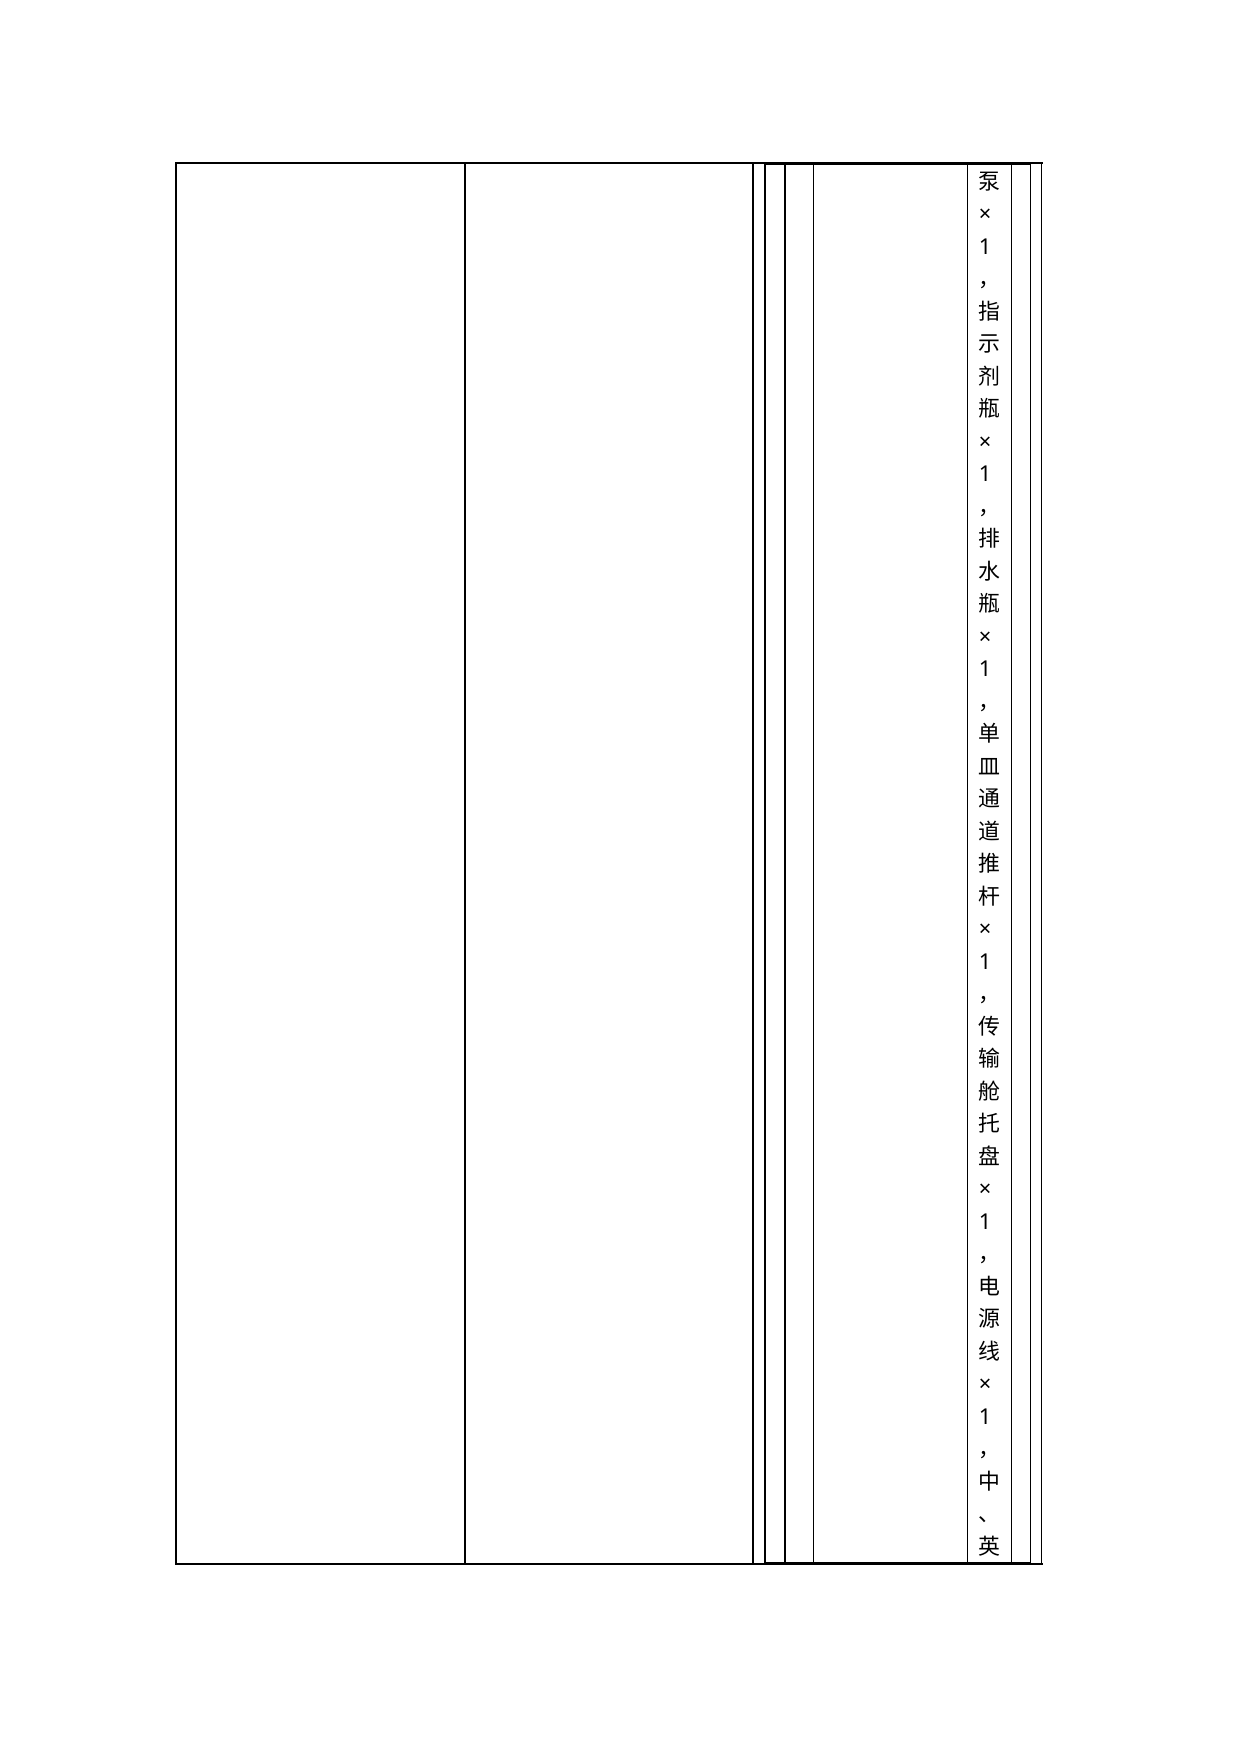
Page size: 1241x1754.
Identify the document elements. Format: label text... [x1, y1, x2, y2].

table_cell [786, 165, 813, 1562]
table_cell [814, 165, 967, 1562]
table_cell 1 [177, 164, 464, 1563]
table_cell [466, 164, 752, 1563]
table_cell [1012, 165, 1030, 1562]
table_cell [968, 165, 1011, 1562]
table_cell [1031, 164, 1041, 1563]
table_cell [754, 164, 764, 1563]
table_cell [766, 165, 784, 1562]
